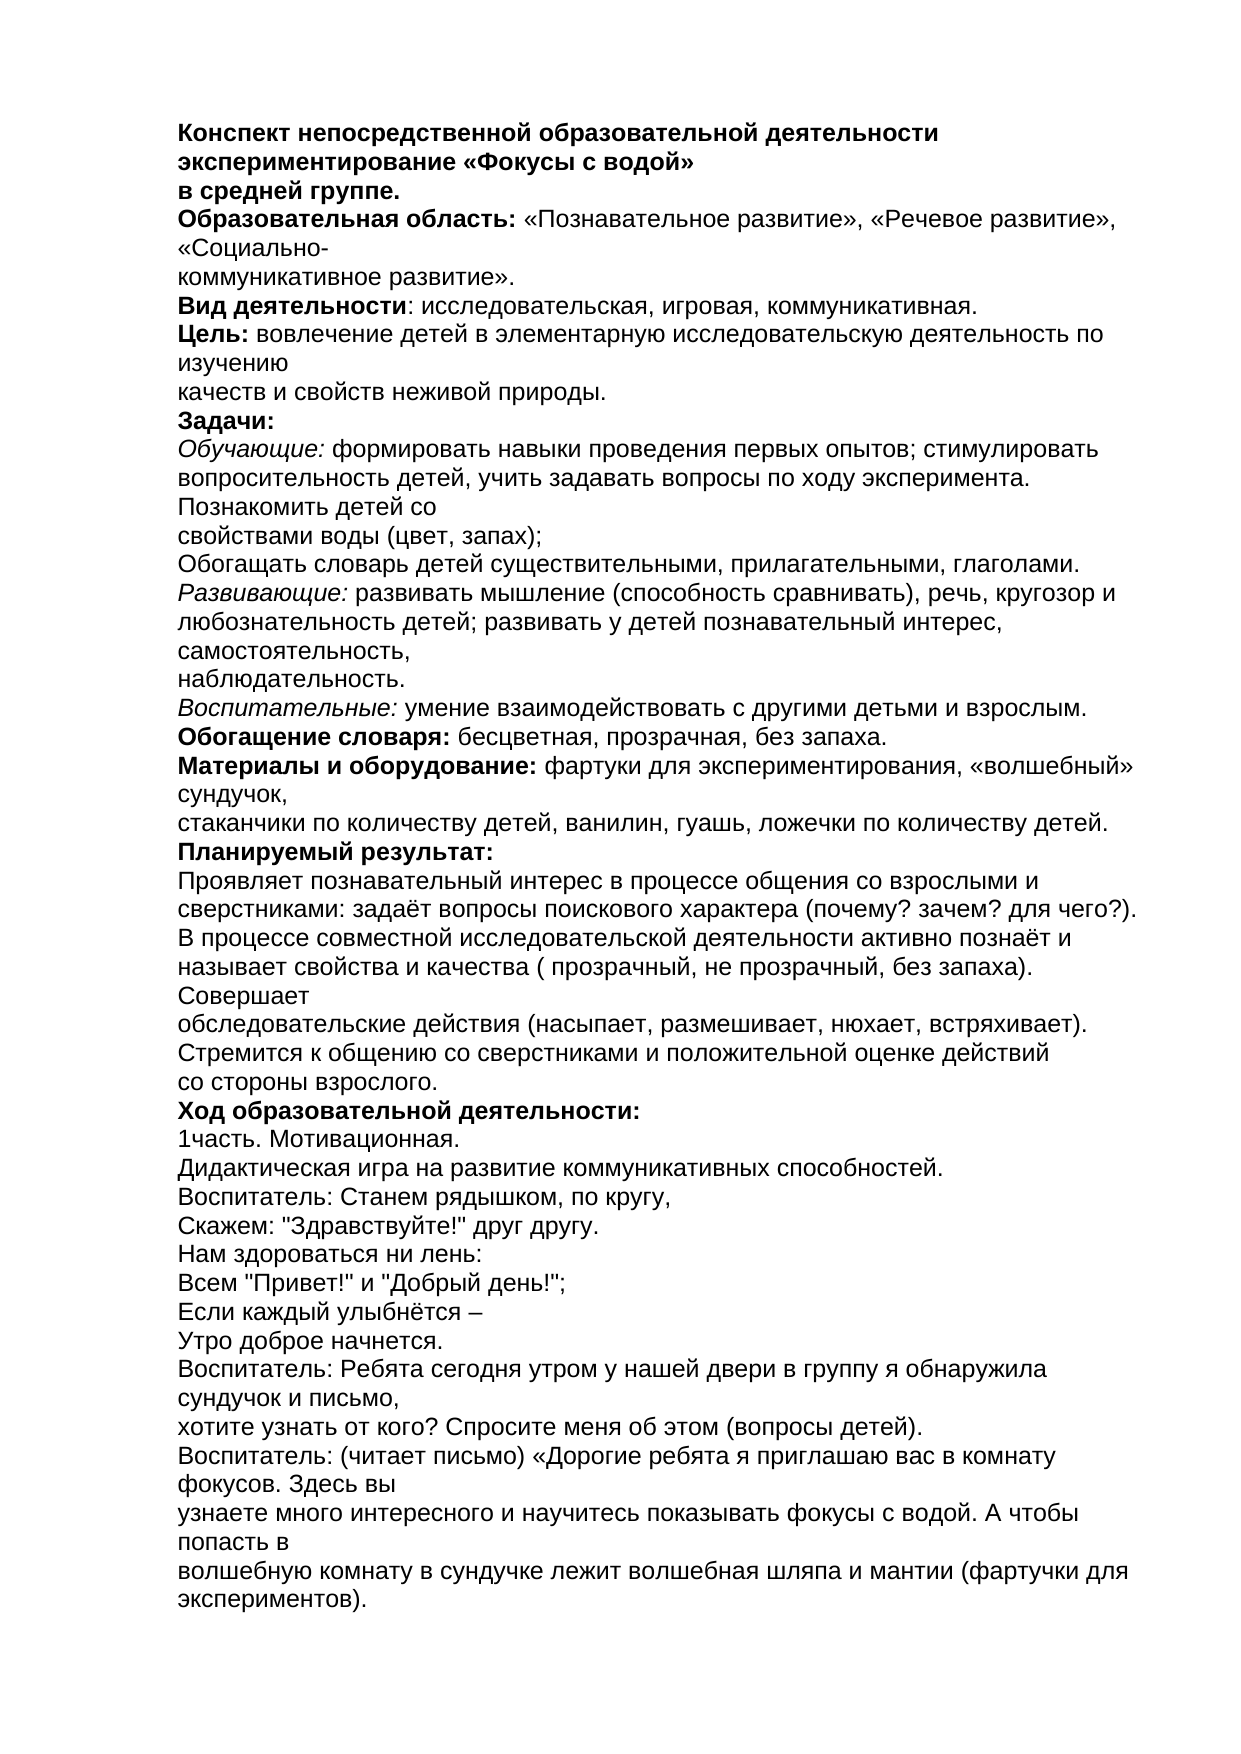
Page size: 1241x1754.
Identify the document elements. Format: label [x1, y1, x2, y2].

text [177, 118, 1152, 1613]
